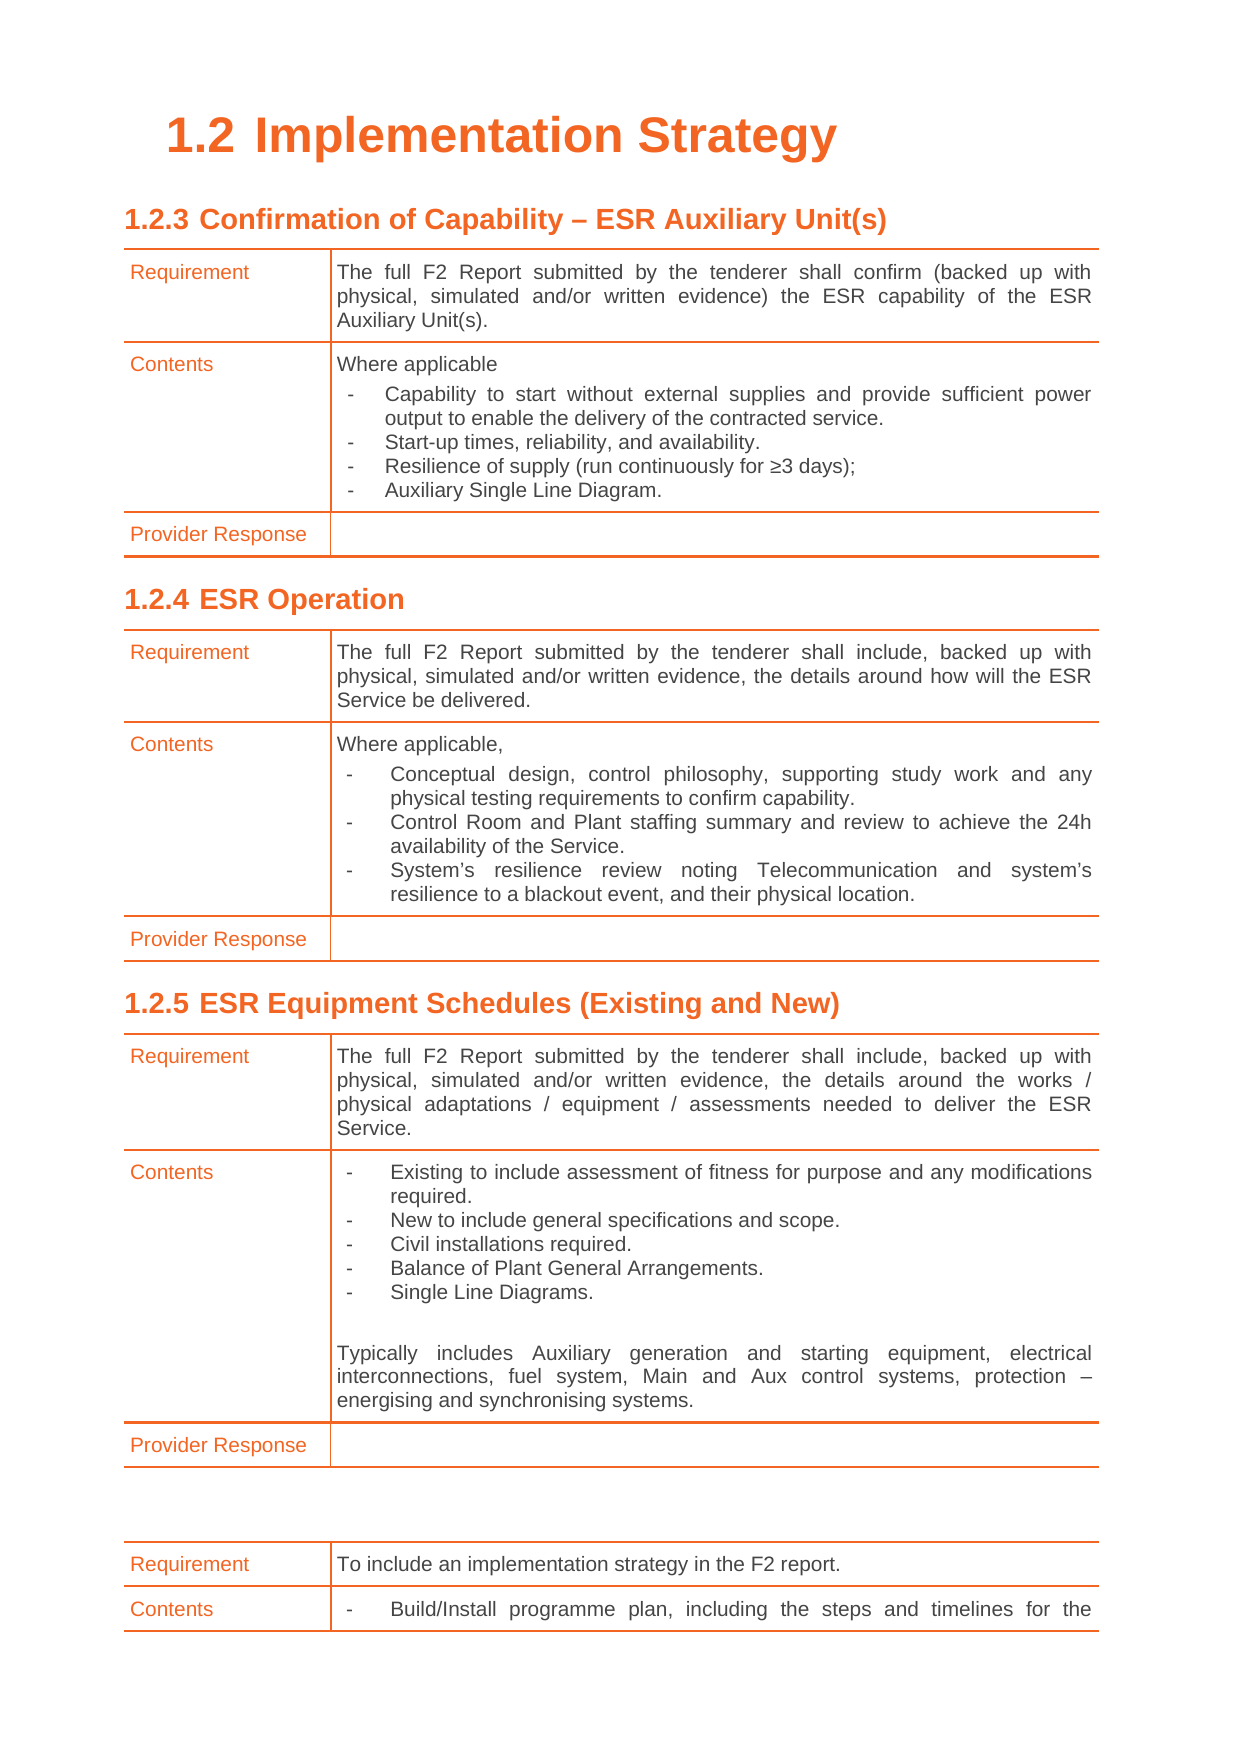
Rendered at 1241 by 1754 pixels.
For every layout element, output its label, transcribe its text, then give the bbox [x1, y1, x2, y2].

title Implementation Strategy [166, 105, 1075, 163]
table_cell Contents [124, 1587, 330, 1629]
table_header The full F2 Report submitted by the tenderer shall confirm (backed up with physical, simulated and/or written evidence) the ESR capability of the ESR Auxiliary Unit(s). [332, 250, 1099, 341]
table_cell Provider Response [124, 1424, 330, 1466]
table_cell Existing to include assessment of fitness for purpose and any modifications required. New to include general specifications and scope. Civil installations required. Balance of Plant General Arrangements. Single Line Diagrams. Typically includes Auxiliary generation and starting equipment, electrical interconnections, fuel system, Main and Aux control systems, protection – energising and synchronising systems. [332, 1151, 1099, 1421]
table_header Requirement [124, 631, 330, 721]
table_cell Where applicable, Conceptual design, control philosophy, supporting study work and any physical testing requirements to confirm capability. Control Room and Plant staffing summary and review to achieve the 24h availability of the Service. System’s resilience review noting Telecommunication and system’s resilience to a blackout event, and their physical location. [332, 723, 1099, 915]
table_header Requirement [124, 1035, 330, 1149]
table_cell Contents [124, 723, 330, 915]
subtitle ESR Operation [124, 582, 1116, 616]
table_cell [331, 917, 1099, 959]
table_cell [331, 1424, 1099, 1466]
table_cell Contents [124, 1151, 330, 1421]
table_cell Provider Response [124, 917, 330, 959]
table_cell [332, 1587, 1099, 1629]
subtitle ESR Equipment Schedules (Existing and New) [124, 987, 1116, 1020]
table_header Requirement [124, 250, 330, 341]
table_header Requirement [124, 1543, 330, 1585]
table_cell Where applicable Capability to start without external supplies and provide sufficient power output to enable the delivery of the contracted service. Start-up times, reliability, and availability. Resilience of supply (run continuously for ≥3 days); Auxiliary Single Line Diagram. [332, 343, 1099, 511]
subtitle Confirmation of Capability – ESR Auxiliary Unit(s) [124, 202, 1116, 236]
table_cell Provider Response [124, 513, 330, 555]
table_header The full F2 Report submitted by the tenderer shall include, backed up with physical, simulated and/or written evidence, the details around how will the ESR Service be delivered. [332, 631, 1099, 721]
table_cell [331, 513, 1099, 555]
table_header To include an implementation strategy in the F2 report. [332, 1543, 1099, 1585]
table_cell Contents [124, 343, 330, 511]
table_header The full F2 Report submitted by the tenderer shall include, backed up with physical, simulated and/or written evidence, the details around the works / physical adaptations / equipment / assessments needed to deliver the ESR Service. [332, 1035, 1099, 1149]
